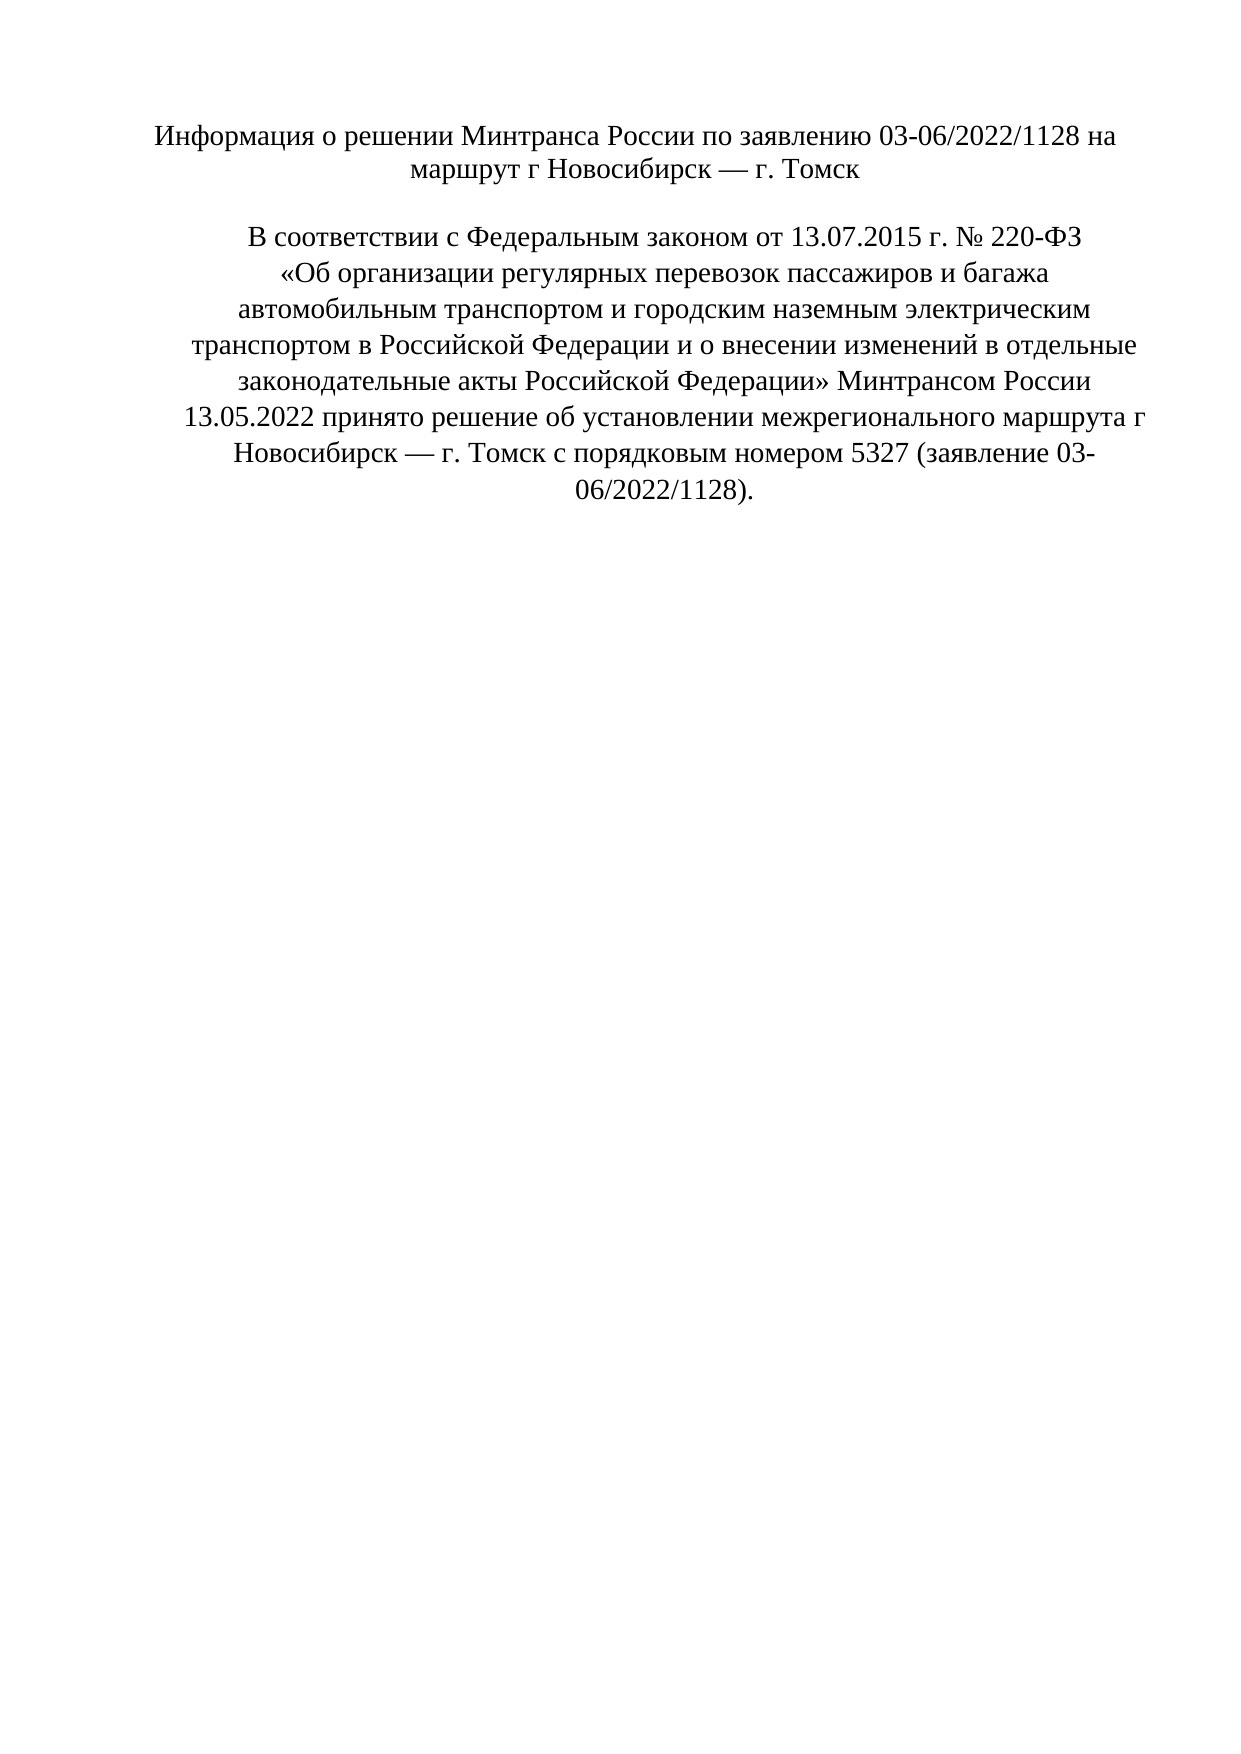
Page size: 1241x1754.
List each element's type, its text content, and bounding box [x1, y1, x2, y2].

text Информация о решении Минтранса России по заявлению 03-06/2022/1128 на маршрут г Новосибирск — г. Томск [118, 118, 1152, 185]
text В соответствии с Федеральным законом от 13.07.2015 г. № 220-ФЗ «Об организации регулярных перевозок пассажиров и багажа автомобильным транспортом и городским наземным электрическим транспортом в Российской Федерации и о внесении изменений в отдельные законодательные акты Российской Федерации» Минтрансом России 13.05.2022 принято решение об установлении межрегионального маршрута г Новосибирск — г. Томск с порядковым номером 5327 (заявление 03-06/2022/1128). [177, 219, 1152, 505]
